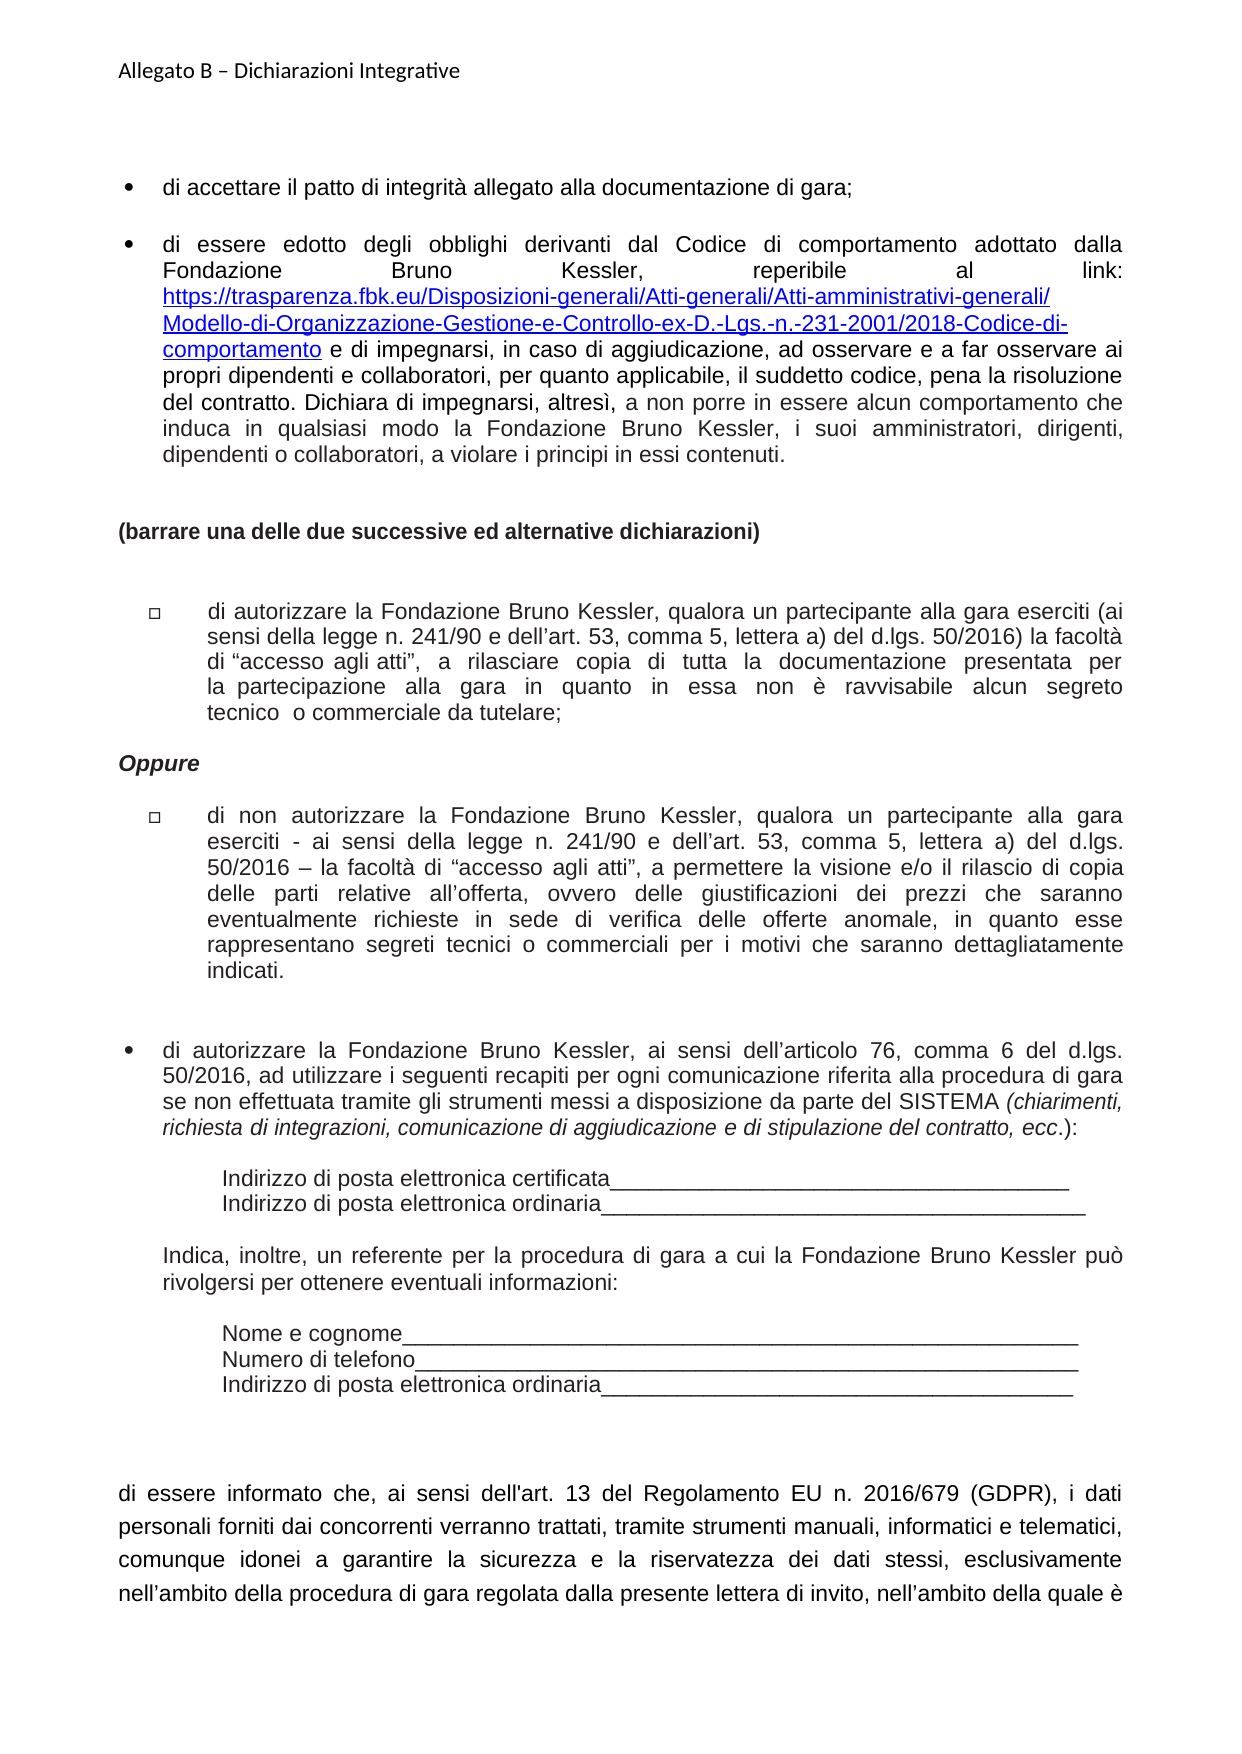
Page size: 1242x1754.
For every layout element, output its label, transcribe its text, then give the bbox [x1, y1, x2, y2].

list Indirizzo di posta elettronica ordinaria______________________________________ [222, 1191, 1123, 1217]
text □ di autorizzare la Fondazione Bruno Kessler, qualora un partecipante alla gara eserciti (ai sensi della legge n. 241/90 e dell’art. 53, comma 5, lettera a) del d.lgs. 50/2016) la facoltà di “accesso agli atti”, a rilasciare copia di tutta la documentazione presentata per la partecipazione alla gara in quanto in essa non è ravvisabile alcun segreto tecnico o commerciale da tutelare; [148, 598, 1123, 725]
text (barrare una delle due successive ed alternative dichiarazioni) [118, 518, 1123, 544]
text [118, 1473, 1123, 1606]
list Indirizzo di posta elettronica certificata____________________________________ [222, 1166, 1123, 1191]
list di essere edotto degli obblighi derivanti dal Codice di comportamento adottato dalla Fondazione Bruno Kessler, reperibile al link: https://trasparenza.fbk.eu/Disposizioni-generali/Atti-generali/Atti-amministrativi-generali/Modello-di-Organizzazione-Gestione-e-Controllo-ex-D.-Lgs.-n.-231-2001/2018-Codice-di-comportamento e di impegnarsi, in caso di aggiudicazione, ad osservare e a far osservare ai propri dipendenti e collaboratori, per quanto applicabile, il suddetto codice, pena la risoluzione del contratto. Dichiara di impegnarsi, altresì, a non porre in essere alcun comportamento che induca in qualsiasi modo la Fondazione Bruno Kessler, i suoi amministratori, dirigenti, dipendenti o collaboratori, a violare i principi in essi contenuti. [125, 231, 1123, 468]
text Oppure [118, 750, 1123, 776]
text □ di non autorizzare la Fondazione Bruno Kessler, qualora un partecipante alla gara eserciti - ai sensi della legge n. 241/90 e dell’art. 53, comma 5, lettera a) del d.lgs. 50/2016 – la facoltà di “accesso agli atti”, a permettere la visione e/o il rilascio di copia delle parti relative all’offerta, ovvero delle giustificazioni dei prezzi che saranno eventualmente richieste in sede di verifica delle offerte anomale, in quanto esse rappresentano segreti tecnici o commerciali per i motivi che saranno dettagliatamente indicati. [148, 801, 1123, 983]
list Numero di telefono____________________________________________________ [222, 1347, 1123, 1372]
list di accettare il patto di integrità allegato alla documentazione di gara; [125, 174, 1123, 200]
text Indica, inoltre, un referente per la procedura di gara a cui la Fondazione Bruno Kessler può rivolgersi per ottenere eventuali informazioni: [162, 1242, 1123, 1295]
list Nome e cognome_____________________________________________________ [222, 1321, 1123, 1347]
list Indirizzo di posta elettronica ordinaria_____________________________________ [222, 1372, 1123, 1398]
list di autorizzare la Fondazione Bruno Kessler, ai sensi dell’articolo 76, comma 6 del d.lgs. 50/2016, ad utilizzare i seguenti recapiti per ogni comunicazione riferita alla procedura di gara se non effettuata tramite gli strumenti messi a disposizione da parte del SISTEMA (chiarimenti, richiesta di integrazioni, comunicazione di aggiudicazione e di stipulazione del contratto, ecc.): [125, 1038, 1123, 1140]
